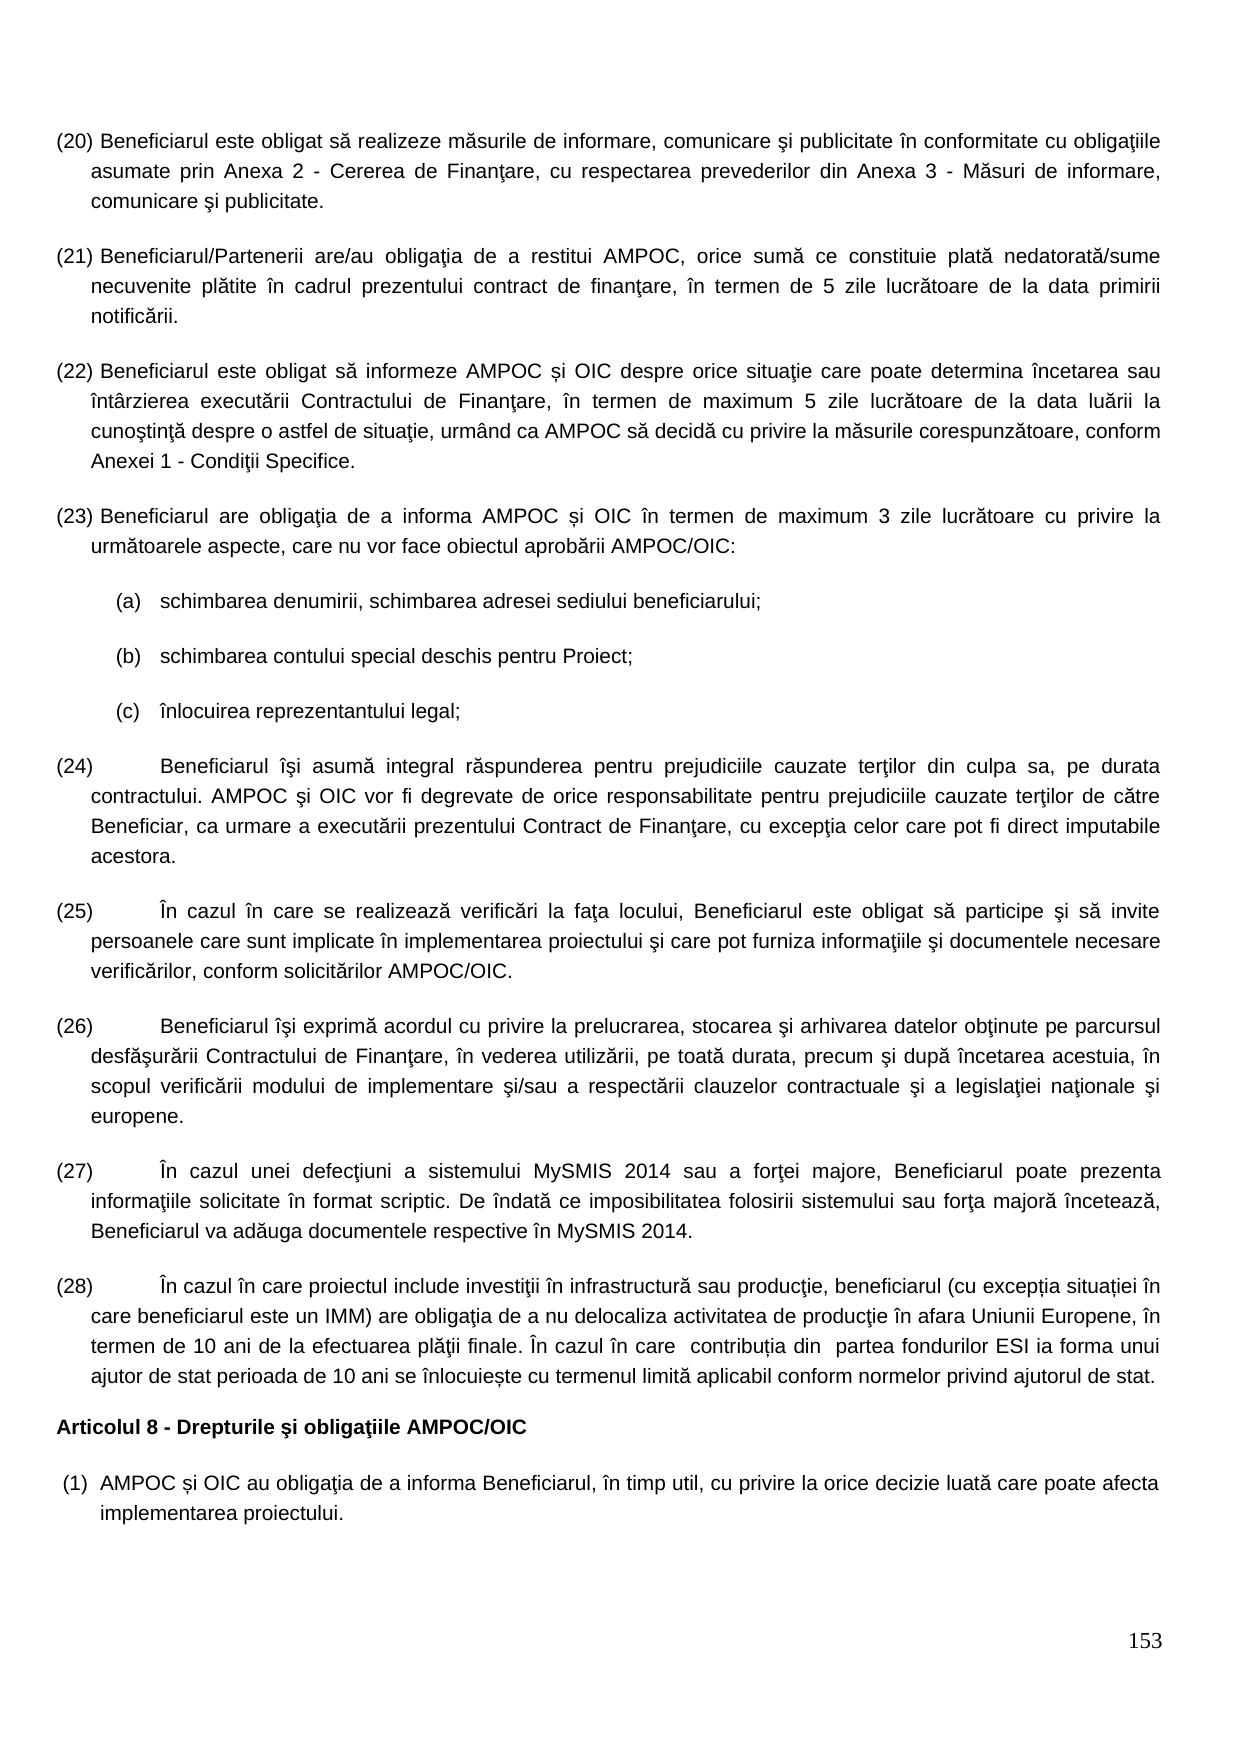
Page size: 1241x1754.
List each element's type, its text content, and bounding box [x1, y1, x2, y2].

list schimbarea contului special deschis pentru Proiect; [116, 640, 1162, 670]
list înlocuirea reprezentantului legal; [116, 695, 1162, 725]
list Beneficiarul îşi exprimă acordul cu privire la prelucrarea, stocarea şi arhivarea datelor obţinute pe parcursul desfăşurării Contractului de Finanţare, în vederea utilizării, pe toată durata, precum şi după încetarea acestuia, în scopul verificării modului de implementare şi/sau a respectării clauzelor contractuale şi a legislaţiei naţionale şi europene. [56, 1010, 1162, 1130]
list schimbarea denumirii, schimbarea adresei sediului beneficiarului; [116, 585, 1162, 615]
list Beneficiarul este obligat să realizeze măsurile de informare, comunicare şi publicitate în conformitate cu obligaţiile asumate prin Anexa 2 - Cererea de Finanţare, cu respectarea prevederilor din Anexa 3 - Măsuri de informare, comunicare şi publicitate. [56, 125, 1162, 215]
list Beneficiarul este obligat să informeze AMPOC și OIC despre orice situaţie care poate determina încetarea sau întârzierea executării Contractului de Finanţare, în termen de maximum 5 zile lucrătoare de la data luării la cunoştinţă despre o astfel de situaţie, urmând ca AMPOC să decidă cu privire la măsurile corespunzătoare, conform Anexei 1 - Condiţii Specifice. [56, 355, 1162, 475]
list Beneficiarul/Partenerii are/au obligaţia de a restitui AMPOC, orice sumă ce constituie plată nedatorată/sume necuvenite plătite în cadrul prezentului contract de finanţare, în termen de 5 zile lucrătoare de la data primirii notificării. [56, 240, 1162, 330]
text Articolul 8 - Drepturile şi obligaţiile AMPOC/OIC [56, 1415, 1162, 1439]
list Beneficiarul are obligaţia de a informa AMPOC și OIC în termen de maximum 3 zile lucrătoare cu privire la următoarele aspecte, care nu vor face obiectul aprobării AMPOC/OIC: [56, 500, 1162, 560]
list AMPOC și OIC au obligaţia de a informa Beneficiarul, în timp util, cu privire la orice decizie luată care poate afecta implementarea proiectului. [62, 1466, 1162, 1526]
list În cazul unei defecţiuni a sistemului MySMIS 2014 sau a forţei majore, Beneficiarul poate prezenta informaţiile solicitate în format scriptic. De îndată ce imposibilitatea folosirii sistemului sau forţa majoră încetează, Beneficiarul va adăuga documentele respective în MySMIS 2014. [56, 1155, 1162, 1245]
list În cazul în care se realizează verificări la faţa locului, Beneficiarul este obligat să participe şi să invite persoanele care sunt implicate în implementarea proiectului şi care pot furniza informaţiile şi documentele necesare verificărilor, conform solicitărilor AMPOC/OIC. [56, 895, 1162, 985]
list În cazul în care proiectul include investiţii în infrastructură sau producţie, beneficiarul (cu excepția situației în care beneficiarul este un IMM) are obligaţia de a nu delocaliza activitatea de producţie în afara Uniunii Europene, în termen de 10 ani de la efectuarea plăţii finale. În cazul în care contribuția din partea fondurilor ESI ia forma unui ajutor de stat perioada de 10 ani se înlocuiește cu termenul limită aplicabil conform normelor privind ajutorul de stat. [56, 1270, 1162, 1390]
list Beneficiarul îşi asumă integral răspunderea pentru prejudiciile cauzate terţilor din culpa sa, pe durata contractului. AMPOC şi OIC vor fi degrevate de orice responsabilitate pentru prejudiciile cauzate terţilor de către Beneficiar, ca urmare a executării prezentului Contract de Finanţare, cu excepţia celor care pot fi direct imputabile acestora. [56, 750, 1162, 870]
